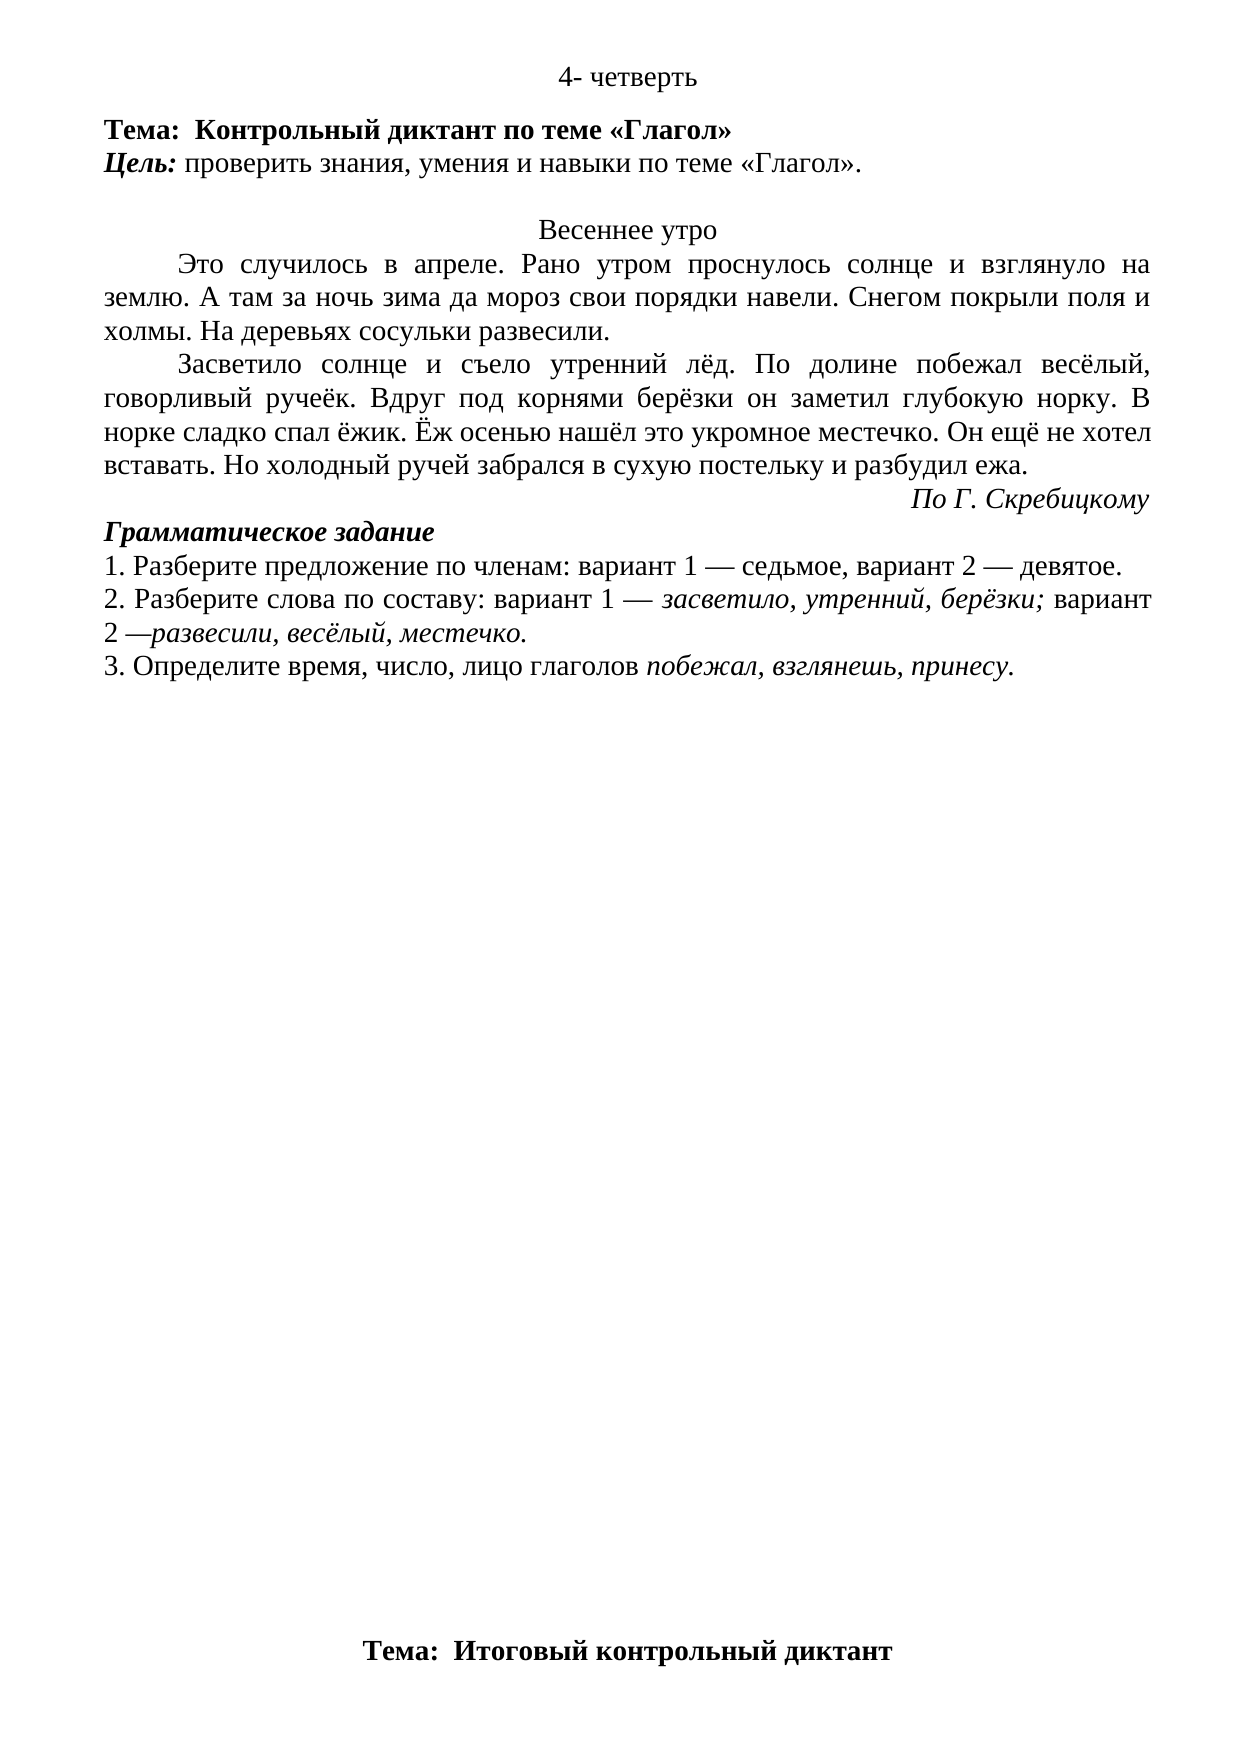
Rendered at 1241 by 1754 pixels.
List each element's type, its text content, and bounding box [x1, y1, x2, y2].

text Грамматическое задание [103, 514, 1152, 548]
text Тема: Итоговый контрольный диктант [103, 1633, 1152, 1666]
text Это случилось в апреле. Рано утром проснулось солнце и взглянуло на землю. А там за ночь зима да мороз свои порядки навели. Снегом покрыли поля и холмы. На деревьях сосульки развесили. [103, 246, 1152, 347]
text Цель: проверить знания, умения и навыки по теме «Глагол». [103, 145, 1152, 179]
text Тема: Контрольный диктант по теме «Глагол» [103, 112, 1152, 145]
text 1. Разберите предложение по членам: вариант 1 — седьмое, вариант 2 — девятое. [103, 548, 1152, 581]
text 4- четверть [103, 59, 1152, 93]
text Засветило солнце и съело утренний лёд. По долине побежал весёлый, говорливый ручеёк. Вдруг под корнями берёзки он заметил глубокую норку. В норке сладко спал ёжик. Ёж осенью нашёл это укромное местечко. Он ещё не хотел вставать. Но холодный ручей забрался в сухую постельку и разбудил ежа. [103, 347, 1152, 481]
text 2. Разберите слова по составу: вариант 1 — засветило, утренний, берёзки; вариант 2 —развесили, весёлый, местечко. [103, 581, 1152, 648]
text Весеннее утро [103, 212, 1152, 246]
text По Г. Скребицкому [103, 481, 1152, 514]
text 3. Определите время, число, лицо глаголов побежал, взглянешь, принесу. [103, 648, 1152, 682]
